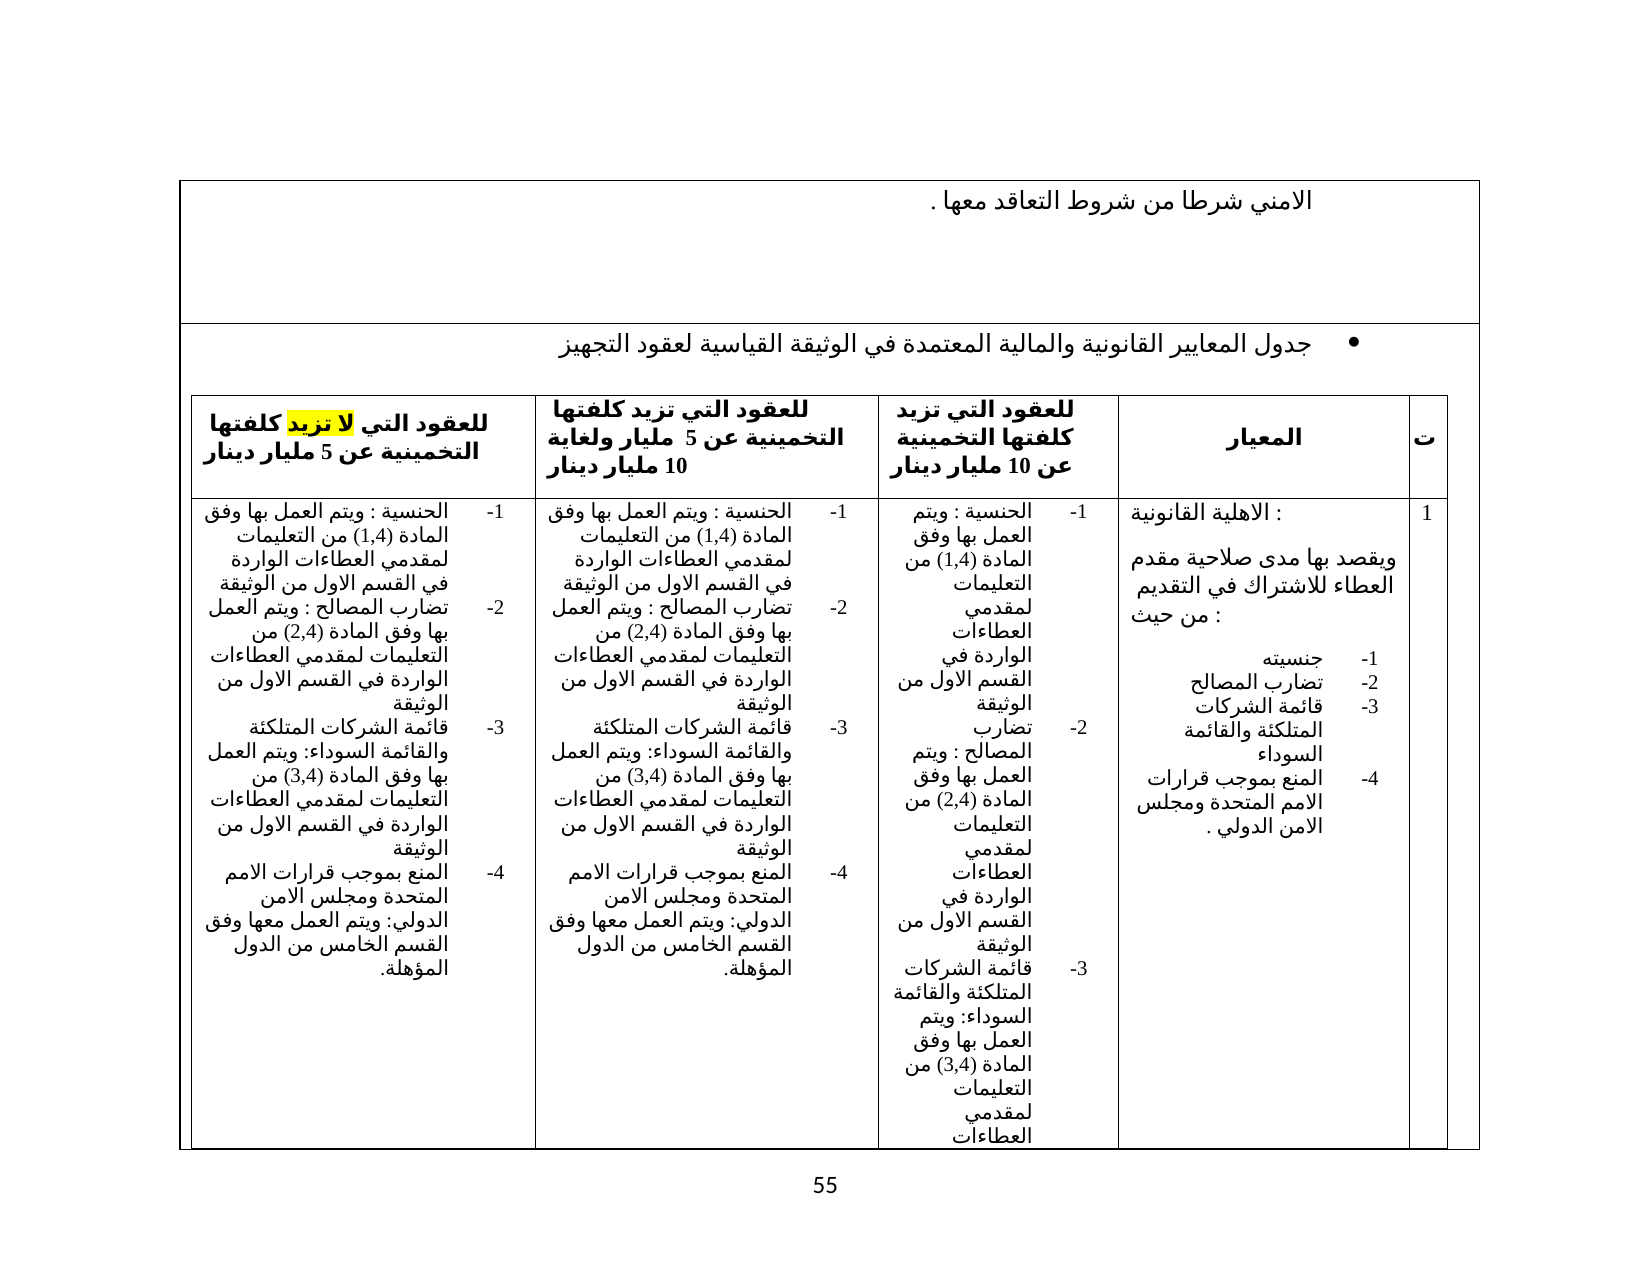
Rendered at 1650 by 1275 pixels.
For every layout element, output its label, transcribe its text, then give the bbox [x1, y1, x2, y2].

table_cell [181, 181, 1479, 323]
table_cell جدول المعايير القانونية والمالية المعتمدة في الوثيقة القياسية لعقود التجهيز [181, 324, 1479, 1149]
